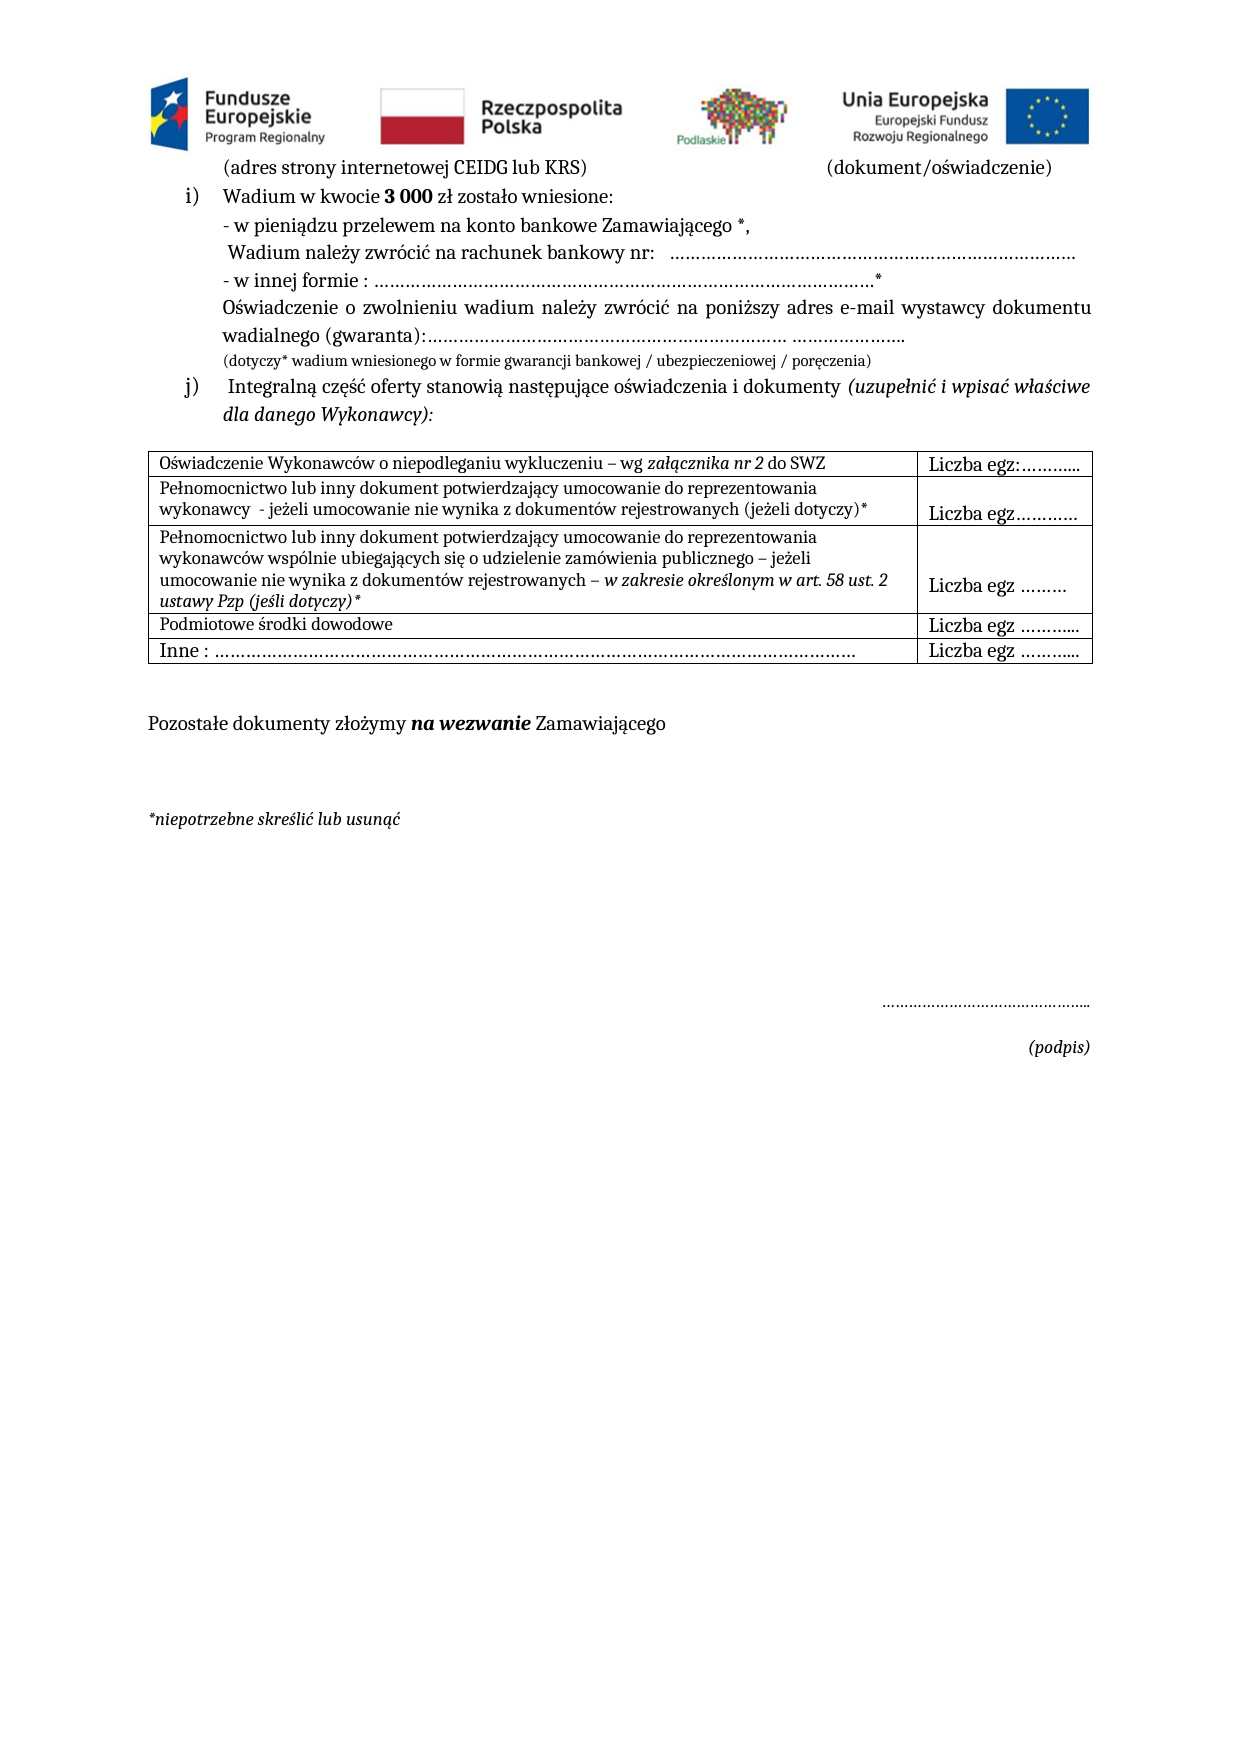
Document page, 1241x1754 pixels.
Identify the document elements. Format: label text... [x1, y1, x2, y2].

table_header Oświadczenie Wykonawców o niepodleganiu wykluczeniu – wg załącznika nr 2 do SWZ [149, 452, 917, 476]
table_header Liczba egz:………... [918, 452, 1092, 476]
list - w innej formie : ……………………………………………………………………………………* [223, 268, 1093, 292]
table_cell Liczba egz ………... [918, 639, 1092, 662]
list Wadium należy zwrócić na rachunek bankowy nr: …………………………………………………………………… [223, 241, 1093, 265]
table_cell Pełnomocnictwo lub inny dokument potwierdzający umocowanie do reprezentowania wykonawców wspólnie ubiegających się o udzielenie zamówienia publicznego – jeżeli umocowanie nie wynika z dokumentów rejestrowanych – w zakresie określonym w art. 58 ust. 2 ustawy Pzp (jeśli dotyczy)* [149, 526, 917, 612]
table_cell Inne : …………………………………………………………………………………………………………… [149, 639, 917, 662]
table_cell Pełnomocnictwo lub inny dokument potwierdzający umocowanie do reprezentowania wykonawcy - jeżeli umocowanie nie wynika z dokumentów rejestrowanych (jeżeli dotyczy)* [149, 477, 917, 525]
text *niepotrzebne skreślić lub usunąć [148, 808, 1093, 830]
table_cell Podmiotowe środki dowodowe [149, 614, 917, 637]
list Wadium w kwocie 3 000 zł zostało wniesione: [185, 183, 1093, 209]
table_cell Liczba egz………… [918, 477, 1092, 525]
list Oświadczenie o zwolnieniu wadium należy zwrócić na poniższy adres e-mail wystawcy dokumentu wadialnego (gwaranta):…………………………………………………………… …………………. [223, 296, 1093, 347]
list Integralną część oferty stanowią następujące oświadczenia i dokumenty (uzupełnić i wpisać właściwe dla danego Wykonawcy): [185, 373, 1093, 427]
table_cell Liczba egz ……… [918, 526, 1092, 612]
picture [147, 73, 1093, 156]
text Pozostałe dokumenty złożymy na wezwanie Zamawiającego [148, 712, 1093, 736]
table_cell Liczba egz ………... [918, 614, 1092, 637]
text ……………………………………….. [148, 991, 1093, 1012]
text (podpis) [148, 1037, 1093, 1058]
list (dotyczy* wadium wniesionego w formie gwarancji bankowej / ubezpieczeniowej / poręczenia) [223, 351, 1093, 370]
list (adres strony internetowej CEIDG lub KRS) (dokument/oświadczenie) [223, 156, 1093, 180]
list - w pieniądzu przelewem na konto bankowe Zamawiającego *, [223, 213, 1093, 237]
